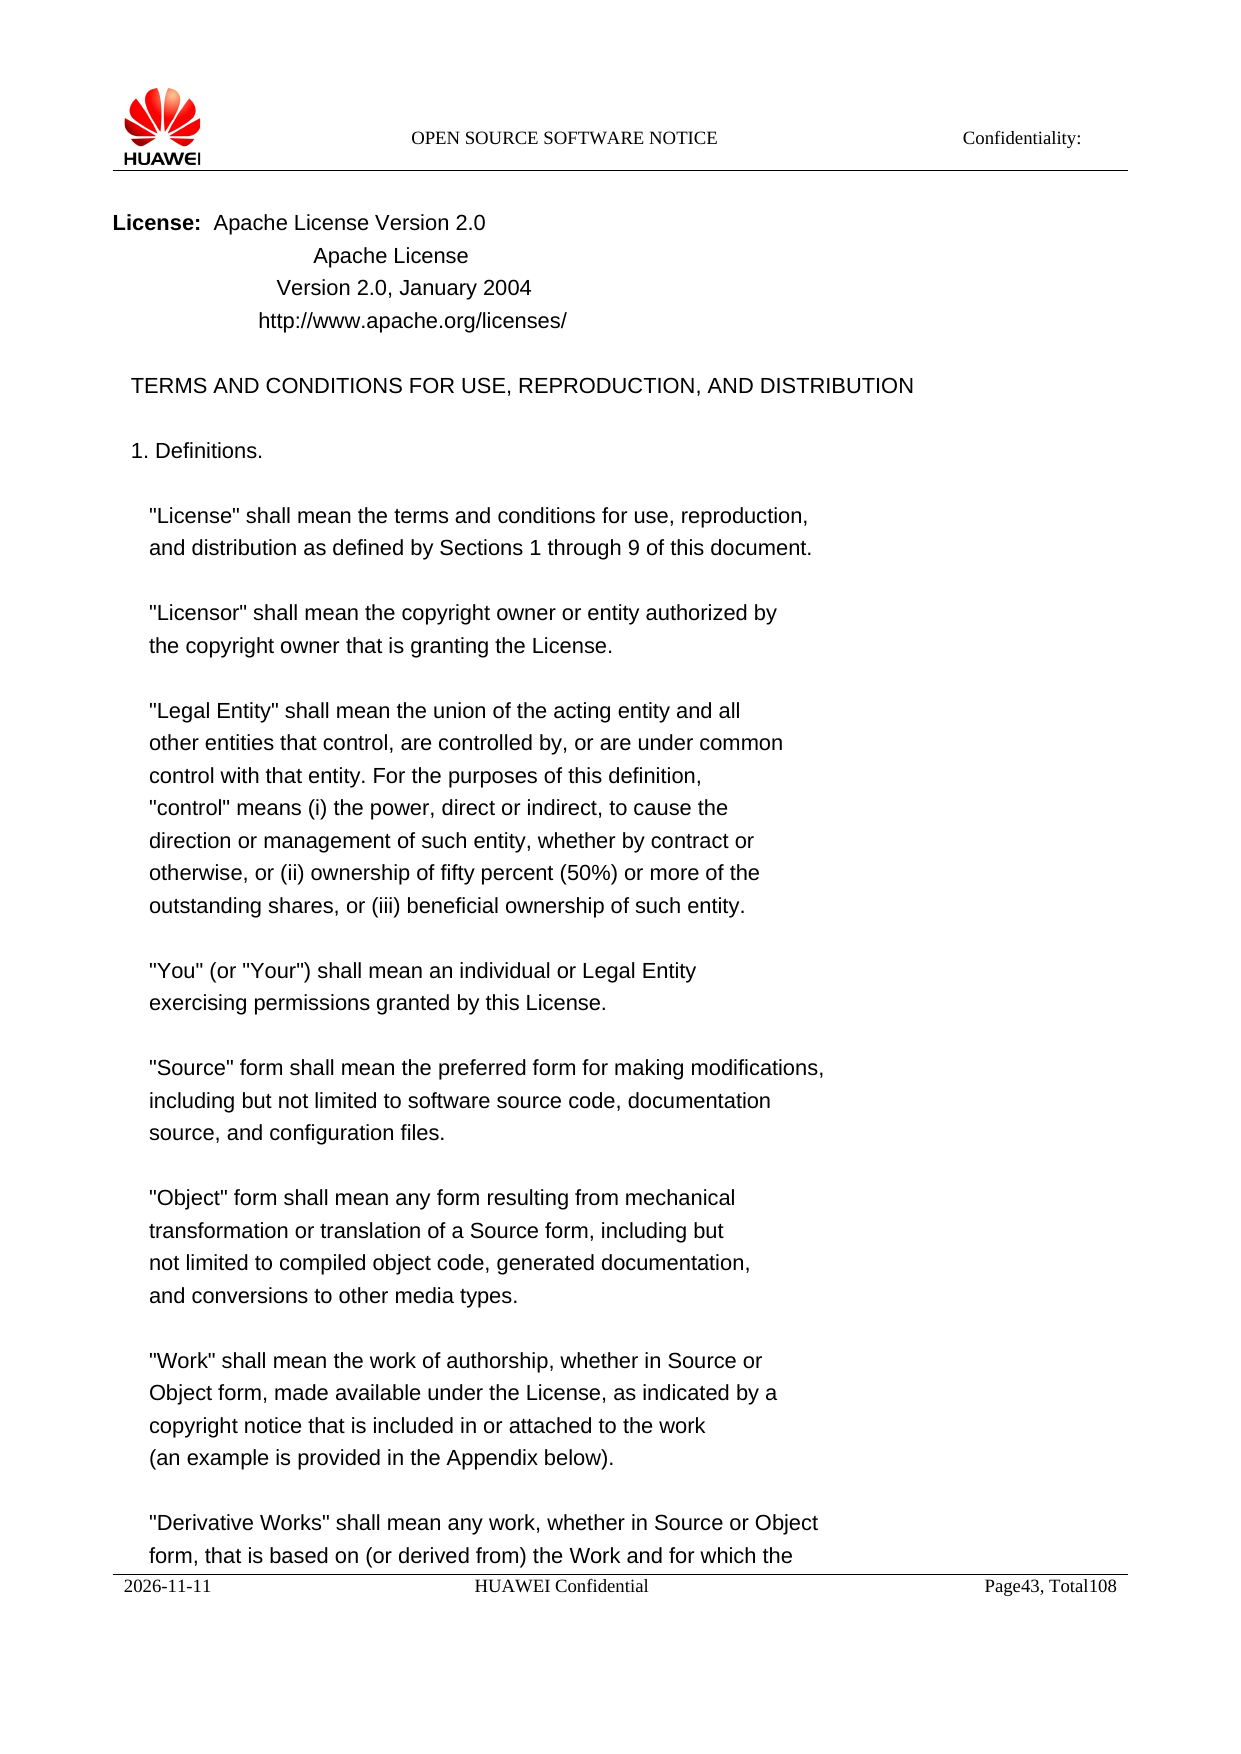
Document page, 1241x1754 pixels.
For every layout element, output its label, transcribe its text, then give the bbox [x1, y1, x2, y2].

text source, and configuration files. [112, 1116, 1128, 1149]
text other entities that control, are controlled by, or are under common [112, 726, 1128, 759]
text direction or management of such entity, whether by contract or [112, 824, 1128, 856]
text Version 2.0, January 2004 [112, 271, 1128, 304]
text "Work" shall mean the work of authorship, whether in Source or [112, 1344, 1128, 1376]
text transformation or translation of a Source form, including but [112, 1214, 1128, 1246]
text otherwise, or (ii) ownership of fifty percent (50%) or more of the [112, 856, 1128, 889]
text 1. Definitions. [112, 434, 1128, 466]
text "Legal Entity" shall mean the union of the acting entity and all [112, 694, 1128, 726]
text (an example is provided in the Appendix below). [112, 1441, 1128, 1474]
text "control" means (i) the power, direct or indirect, to cause the [112, 791, 1128, 824]
text outstanding shares, or (iii) beneficial ownership of such entity. [112, 889, 1128, 921]
text Object form, made available under the License, as indicated by a [112, 1376, 1128, 1409]
text form, that is based on (or derived from) the Work and for which the [112, 1539, 1128, 1571]
text and distribution as defined by Sections 1 through 9 of this document. [112, 531, 1128, 564]
picture [124, 88, 201, 165]
text and conversions to other media types. [112, 1279, 1128, 1311]
text TERMS AND CONDITIONS FOR USE, REPRODUCTION, AND DISTRIBUTION [112, 369, 1128, 401]
text copyright notice that is included in or attached to the work [112, 1409, 1128, 1441]
text "License" shall mean the terms and conditions for use, reproduction, [112, 499, 1128, 531]
text "Object" form shall mean any form resulting from mechanical [112, 1181, 1128, 1214]
text "Source" form shall mean the preferred form for making modifications, [112, 1051, 1128, 1084]
text "Licensor" shall mean the copyright owner or entity authorized by [112, 596, 1128, 629]
text "Derivative Works" shall mean any work, whether in Source or Object [112, 1506, 1128, 1539]
text http://www.apache.org/licenses/ [112, 304, 1128, 336]
text control with that entity. For the purposes of this definition, [112, 759, 1128, 791]
text License: Apache License Version 2.0 [112, 206, 1128, 239]
text the copyright owner that is granting the License. [112, 629, 1128, 661]
text including but not limited to software source code, documentation [112, 1084, 1128, 1116]
text not limited to compiled object code, generated documentation, [112, 1246, 1128, 1279]
text exercising permissions granted by this License. [112, 986, 1128, 1019]
text "You" (or "Your") shall mean an individual or Legal Entity [112, 954, 1128, 986]
text Apache License [112, 239, 1128, 271]
